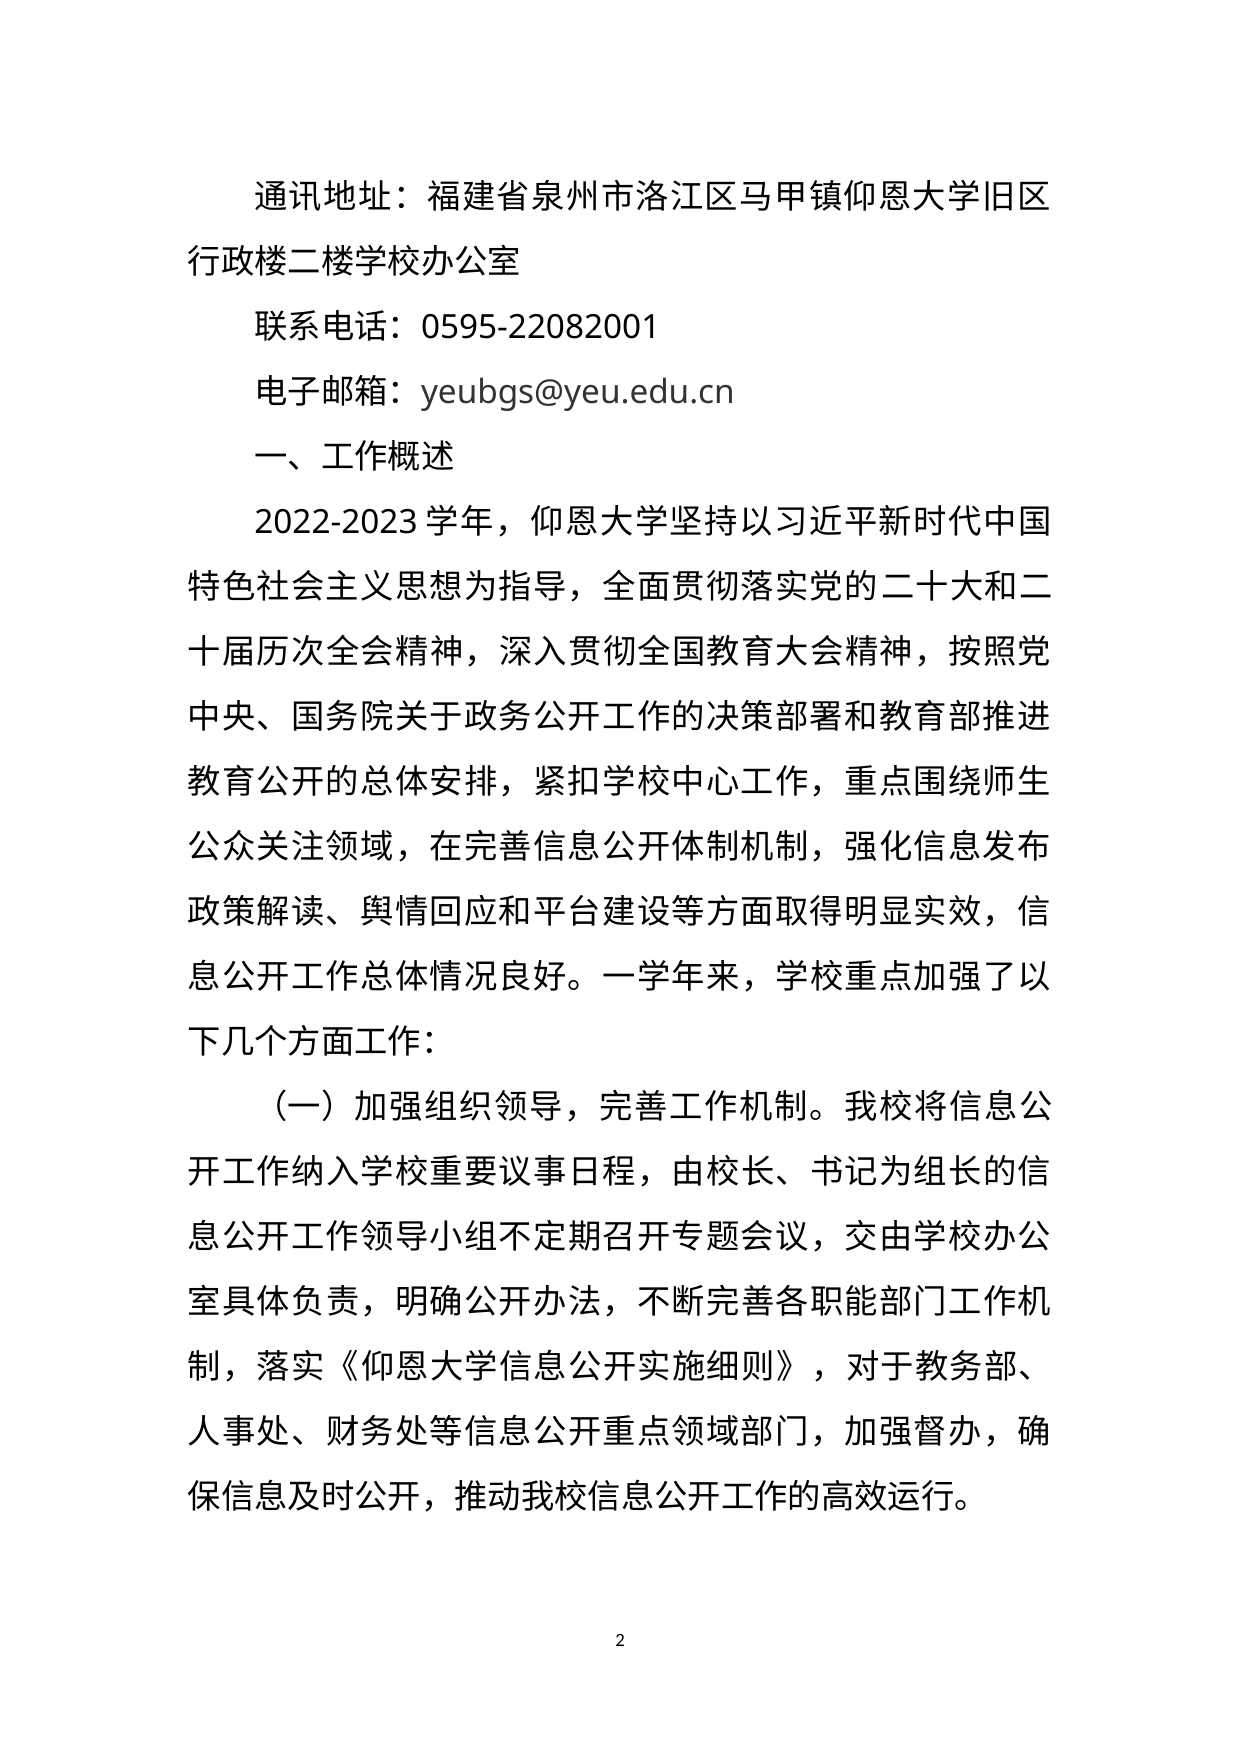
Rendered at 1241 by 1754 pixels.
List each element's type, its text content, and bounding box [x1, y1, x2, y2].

text 2022-2023学年，仰恩大学坚持以习近平新时代中国特色社会主义思想为指导，全面贯彻落实党的二十大和二十届历次全会精神，深入贯彻全国教育大会精神，按照党中央、国务院关于政务公开工作的决策部署和教育部推进教育公开的总体安排，紧扣学校中心工作，重点围绕师生公众关注领域，在完善信息公开体制机制，强化信息发布、政策解读、舆情回应和平台建设等方面取得明显实效，信息公开工作总体情况良好。一学年来，学校重点加强了以下几个方面工作： [187, 487, 1053, 1072]
text 联系电话：0595-22082001 [187, 292, 1053, 357]
text 电子邮箱：yeubgs@yeu.edu.cn [187, 357, 1053, 422]
list 加强组织领导，完善工作机制。我校将信息公开工作纳入学校重要议事日程，由校长、书记为组长的信息公开工作领导小组不定期召开专题会议，交由学校办公室具体负责，明确公开办法，不断完善各职能部门工作机制，落实《仰恩大学信息公开实施细则》，对于教务部、人事处、财务处等信息公开重点领域部门，加强督办，确保信息及时公开，推动我校信息公开工作的高效运行。 [187, 1072, 1053, 1527]
text 一、工作概述 [187, 422, 1053, 487]
text 通讯地址：福建省泉州市洛江区马甲镇仰恩大学旧区行政楼二楼学校办公室 [187, 162, 1053, 292]
